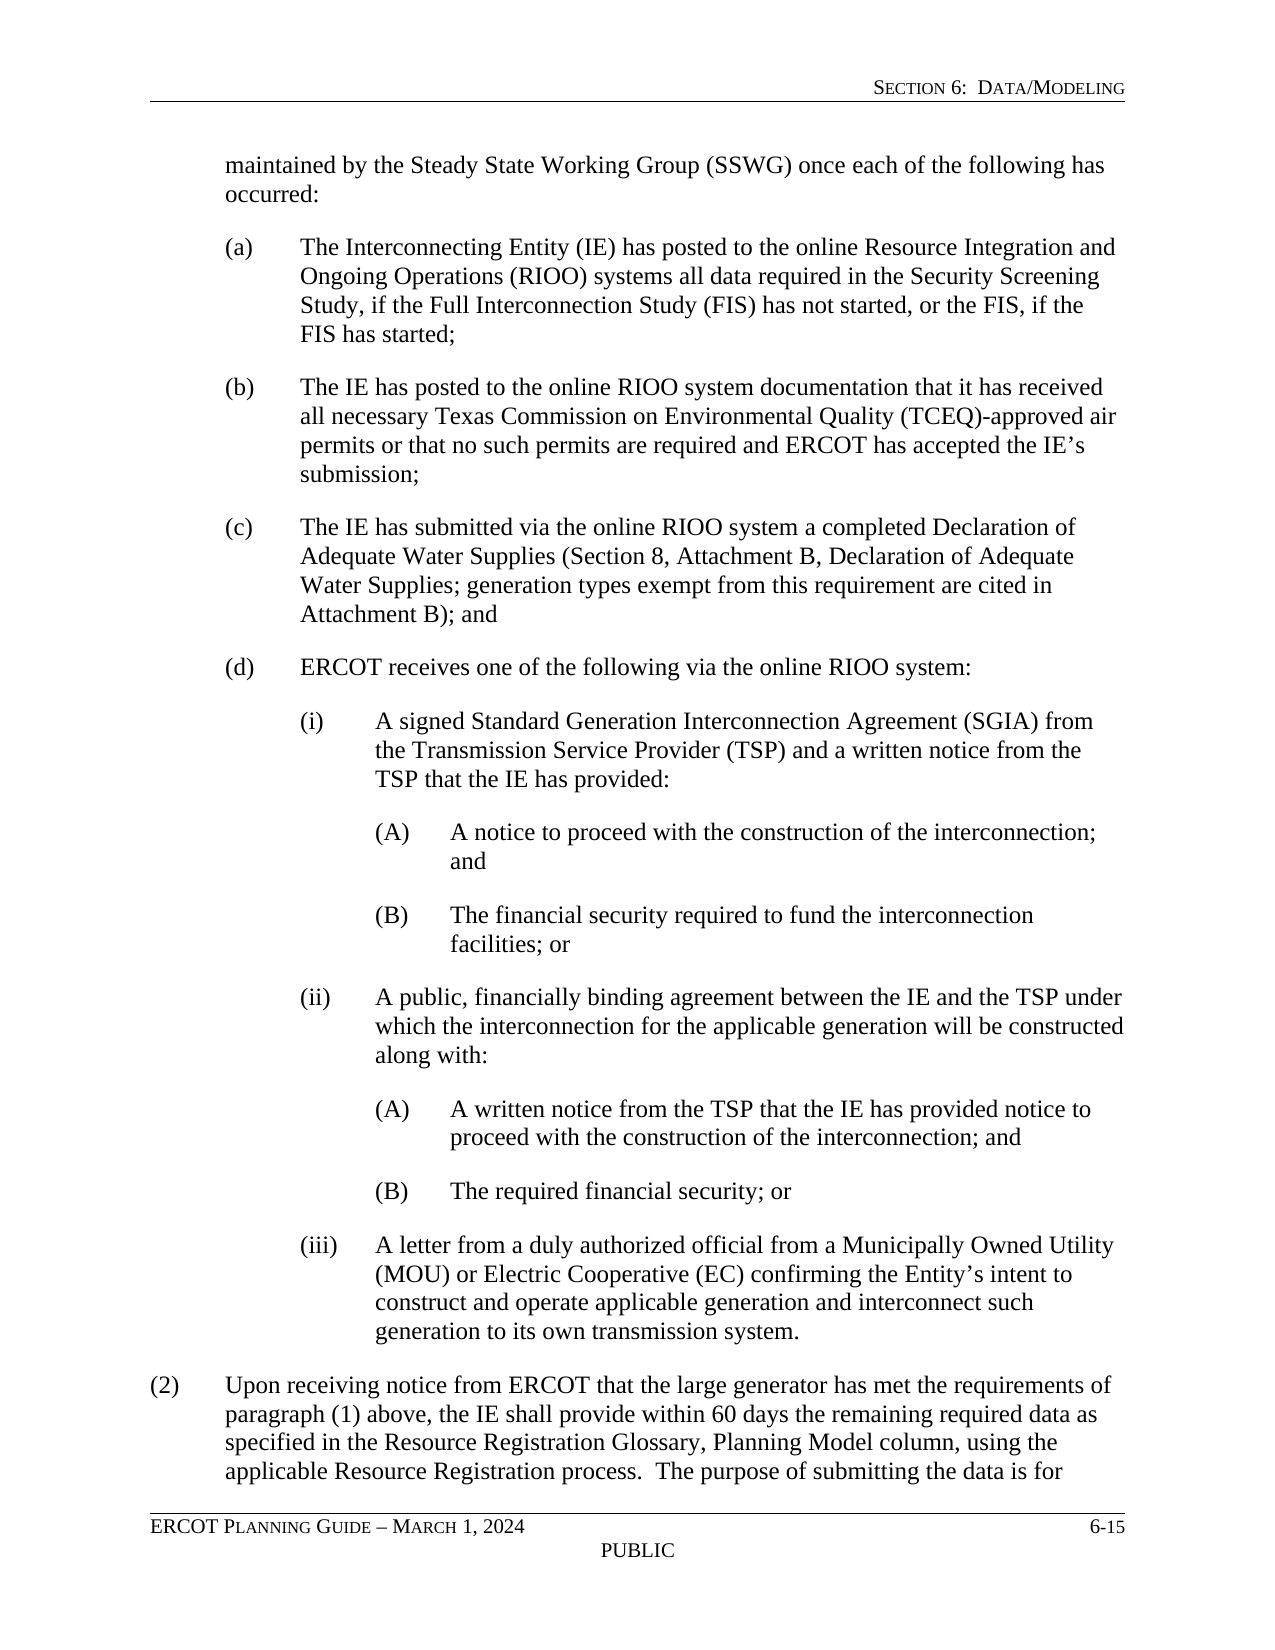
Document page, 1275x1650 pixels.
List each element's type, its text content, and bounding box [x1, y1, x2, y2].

text (B) The financial security required to fund the interconnection facilities; or [375, 900, 1125, 957]
text (ii) A public, financially binding agreement between the IE and the TSP under which the interconnection for the applicable generation will be constructed along with: [300, 982, 1125, 1069]
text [150, 150, 1125, 207]
text (iii) A letter from a duly authorized official from a Municipally Owned Utility (MOU) or Electric Cooperative (EC) confirming the Entity’s intent to construct and operate applicable generation and interconnect such generation to its own transmission system. [300, 1230, 1125, 1345]
text (B) The required financial security; or [375, 1176, 1125, 1205]
text (a) The Interconnecting Entity (IE) has posted to the online Resource Integration and Ongoing Operations (RIOO) systems all data required in the Security Screening Study, if the Full Interconnection Study (FIS) has not started, or the FIS, if the FIS has started; [225, 232, 1125, 347]
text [150, 1370, 1125, 1485]
text (b) The IE has posted to the online RIOO system documentation that it has received all necessary Texas Commission on Environmental Quality (TCEQ)-approved air permits or that no such permits are required and ERCOT has accepted the IE’s submission; [225, 372, 1125, 487]
text (A) A written notice from the TSP that the IE has provided notice to proceed with the construction of the interconnection; and [375, 1094, 1125, 1151]
text (c) The IE has submitted via the online RIOO system a completed Declaration of Adequate Water Supplies (Section 8, Attachment B, Declaration of Adequate Water Supplies; generation types exempt from this requirement are cited in Attachment B); and [225, 512, 1125, 627]
text (d) ERCOT receives one of the following via the online RIOO system: [225, 652, 1125, 681]
text (A) A notice to proceed with the construction of the interconnection; and [375, 817, 1125, 875]
text (i) A signed Standard Generation Interconnection Agreement (SGIA) from the Transmission Service Provider (TSP) and a written notice from the TSP that the IE has provided: [300, 706, 1125, 792]
